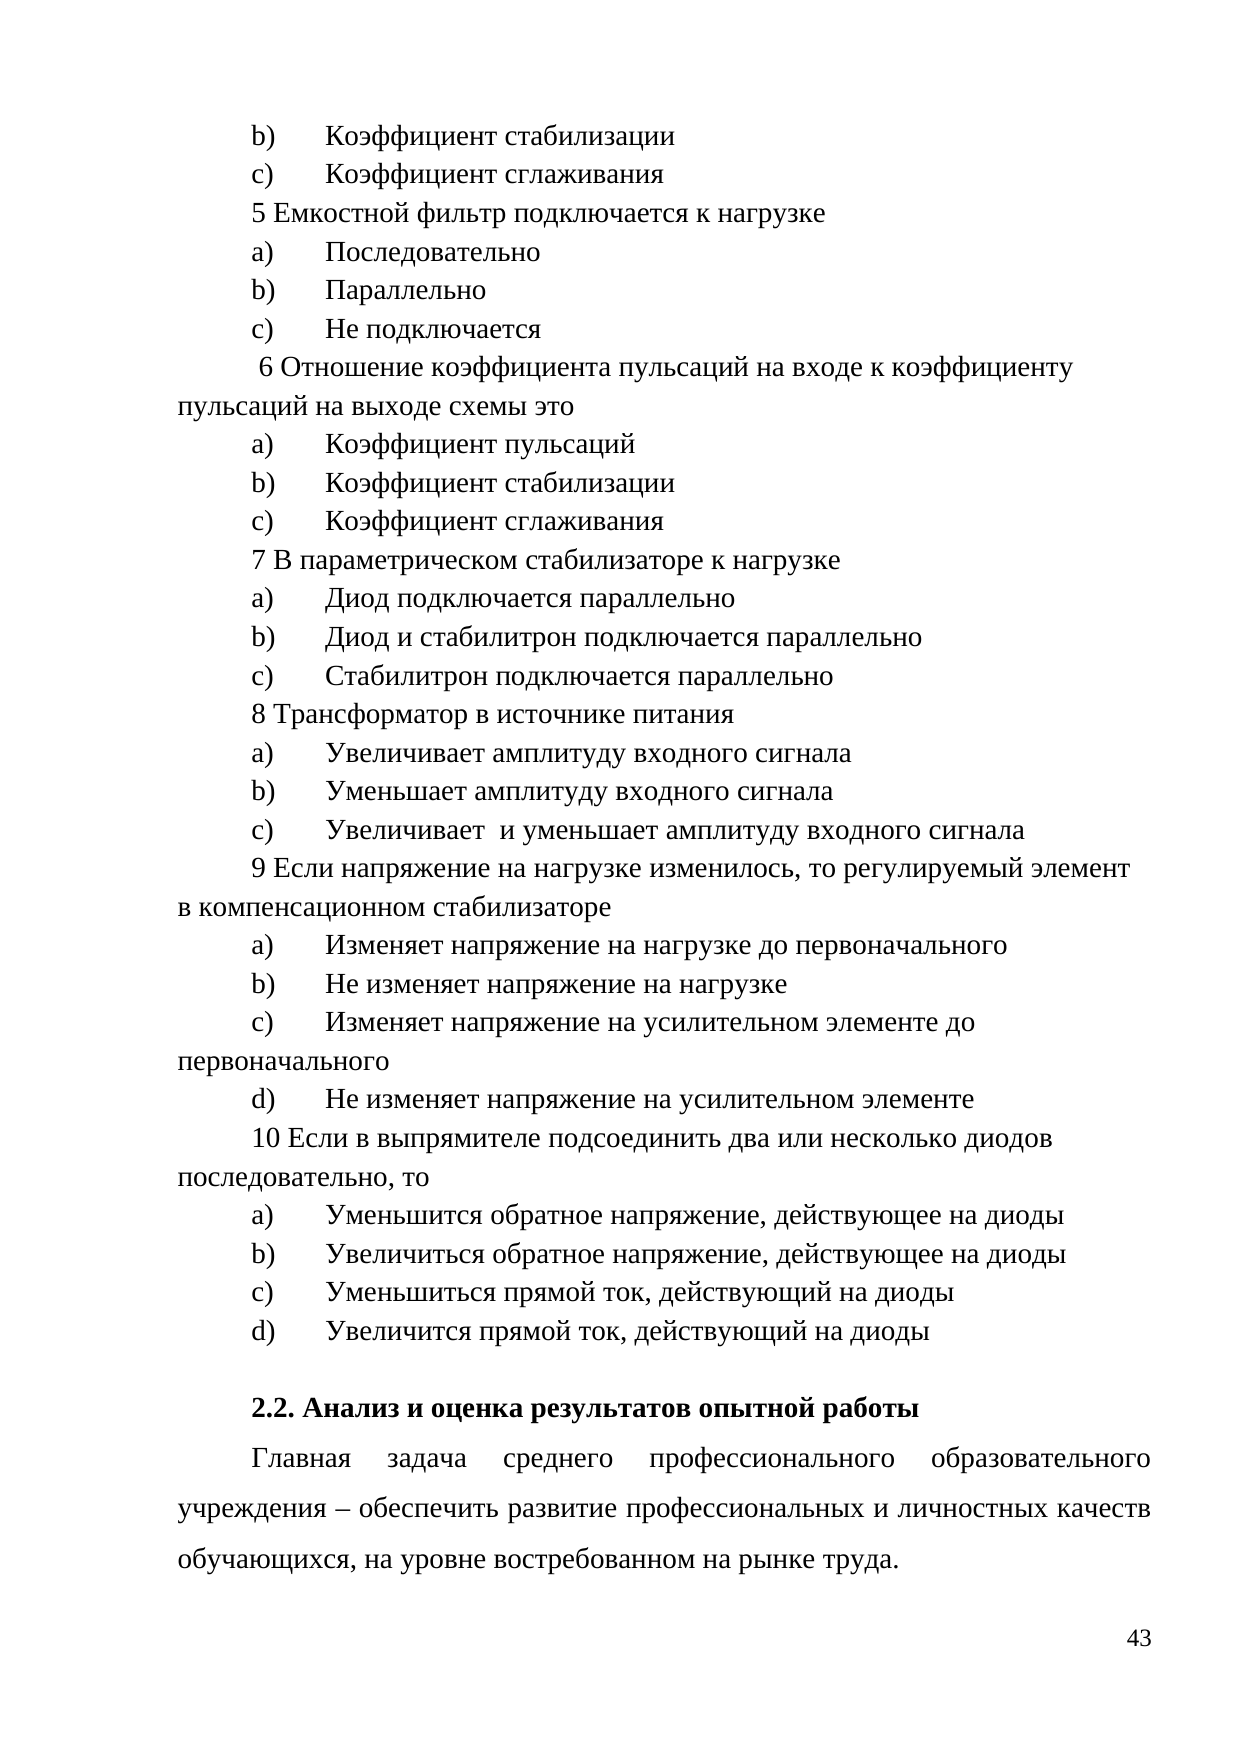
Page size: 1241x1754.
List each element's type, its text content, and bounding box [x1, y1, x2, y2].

list Уменьшится обратное напряжение, действующее на диоды [177, 1197, 1152, 1231]
text 7 В параметрическом стабилизаторе к нагрузке [177, 542, 1152, 576]
list Стабилитрон подключается параллельно [177, 658, 1152, 691]
list Уменьшиться прямой ток, действующий на диоды [177, 1274, 1152, 1308]
list Увеличиться обратное напряжение, действующее на диоды [177, 1236, 1152, 1269]
list Уменьшает амплитуду входного сигнала [177, 773, 1152, 807]
text 9 Если напряжение на нагрузке изменилось, то регулируемый элемент в компенсационном стабилизаторе [177, 850, 1152, 922]
list Увеличивает амплитуду входного сигнала [177, 735, 1152, 768]
text 8 Трансформатор в источнике питания [177, 696, 1152, 730]
list Не подключается [177, 311, 1152, 344]
text 5 Емкостной фильтр подключается к нагрузке [177, 195, 1152, 229]
list Коэффициент стабилизации [177, 465, 1152, 498]
list Увеличится прямой ток, действующий на диоды [177, 1313, 1152, 1346]
subtitle 2.2. Анализ и оценка результатов опытной работы [177, 1390, 1152, 1423]
text 6 Отношение коэффициента пульсаций на входе к коэффициенту пульсаций на выходе схемы это [177, 349, 1152, 421]
list Не изменяет напряжение на нагрузке [177, 966, 1152, 999]
list Коэффициент пульсаций [177, 426, 1152, 460]
list Коэффициент сглаживания [177, 157, 1152, 190]
list Диод подключается параллельно [177, 581, 1152, 614]
text Главная задача среднего профессионального образовательного учреждения – обеспечить развитие профессиональных и личностных качеств обучающихся, на уровне востребованном на рынке труда. [177, 1440, 1152, 1574]
list Диод и стабилитрон подключается параллельно [177, 619, 1152, 653]
list Параллельно [177, 272, 1152, 306]
list Коэффициент сглаживания [177, 503, 1152, 537]
list Коэффициент стабилизации [177, 118, 1152, 152]
text 10 Если в выпрямителе подсоединить два или несколько диодов последовательно, то [177, 1120, 1152, 1192]
list Последовательно [177, 234, 1152, 267]
list Изменяет напряжение на нагрузке до первоначального [177, 927, 1152, 961]
list Увеличивает и уменьшает амплитуду входного сигнала [177, 812, 1152, 845]
list Изменяет напряжение на усилительном элементе до первоначального [177, 1004, 1152, 1077]
list Не изменяет напряжение на усилительном элементе [177, 1082, 1152, 1115]
